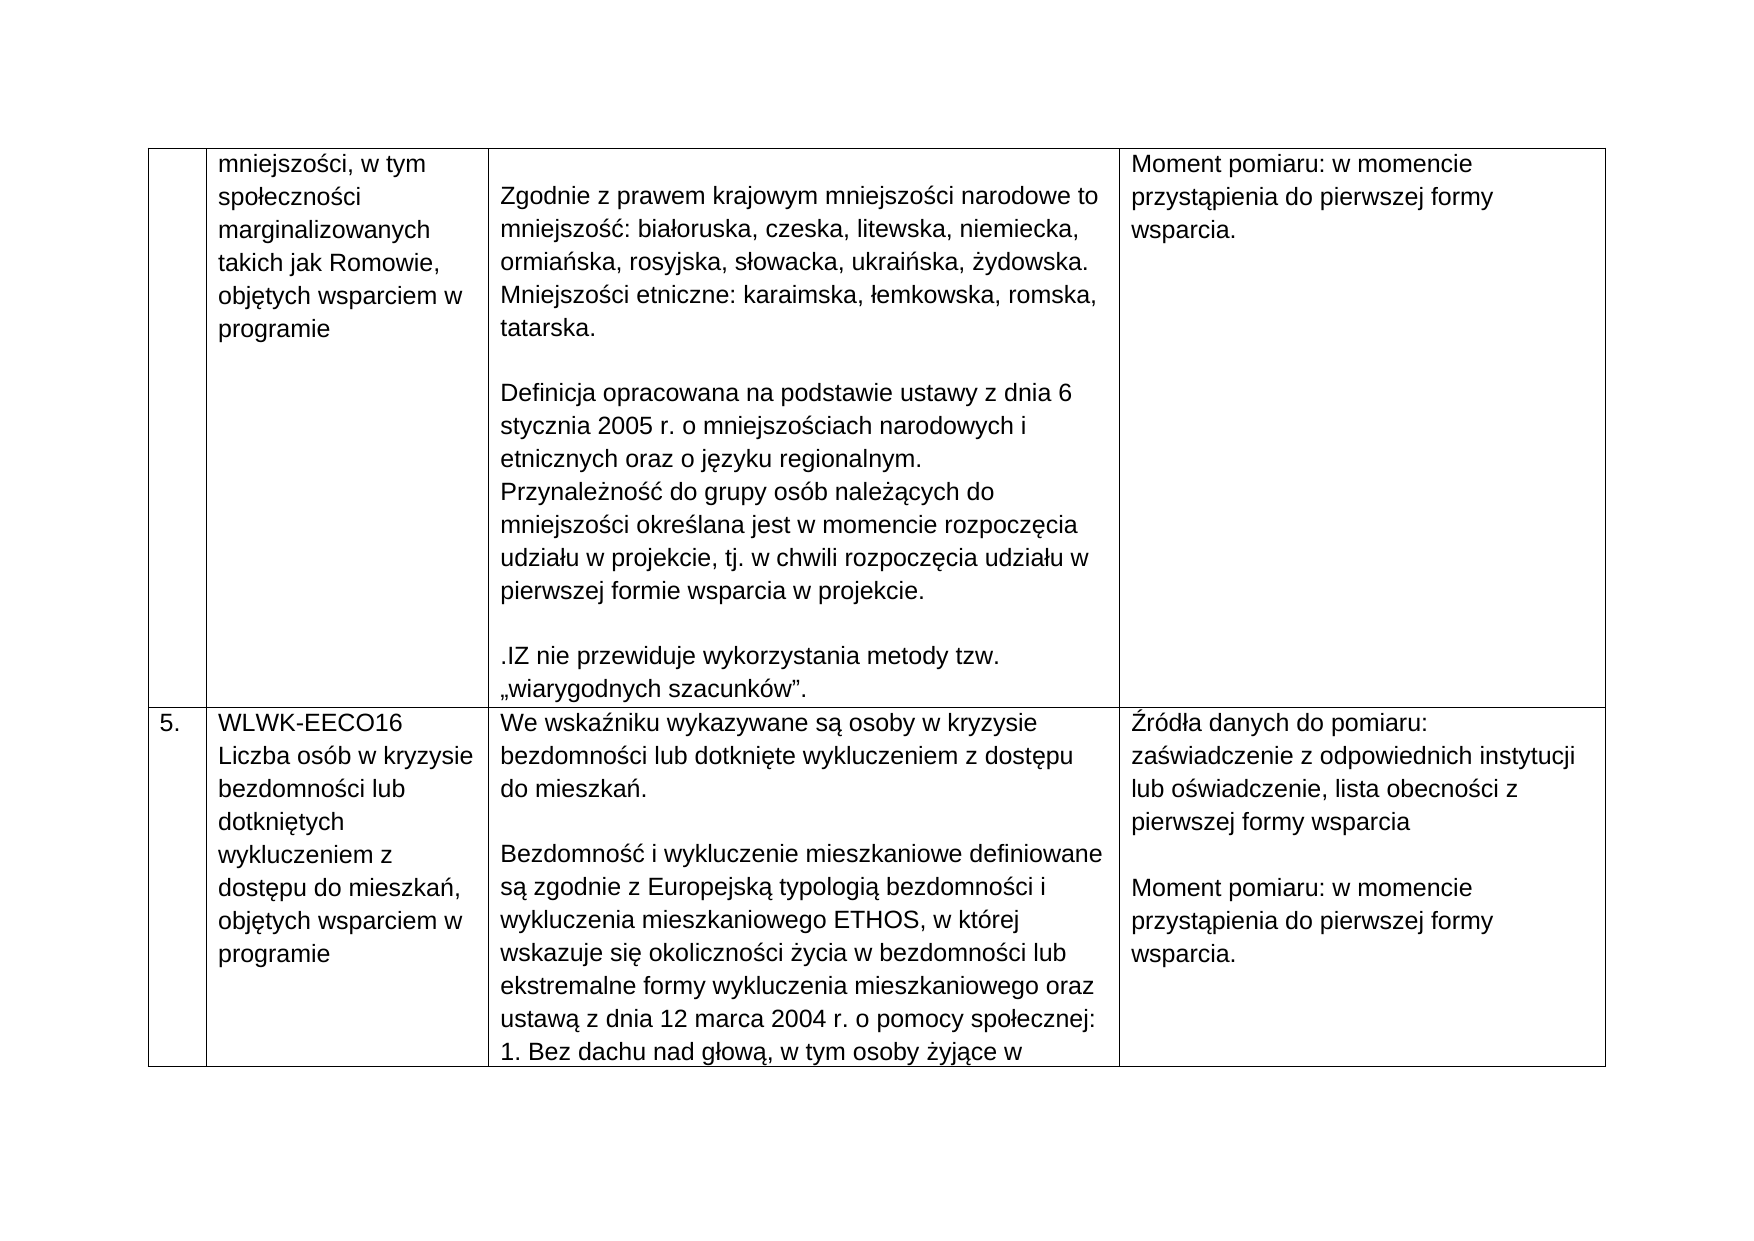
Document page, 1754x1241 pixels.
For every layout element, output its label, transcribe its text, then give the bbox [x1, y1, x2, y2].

table_cell 5. [149, 708, 206, 1066]
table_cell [489, 149, 1119, 707]
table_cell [489, 708, 1119, 1066]
table_cell 4. [149, 149, 206, 707]
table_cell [1120, 708, 1605, 1066]
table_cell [207, 708, 488, 1066]
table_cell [1120, 149, 1605, 707]
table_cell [207, 149, 488, 707]
